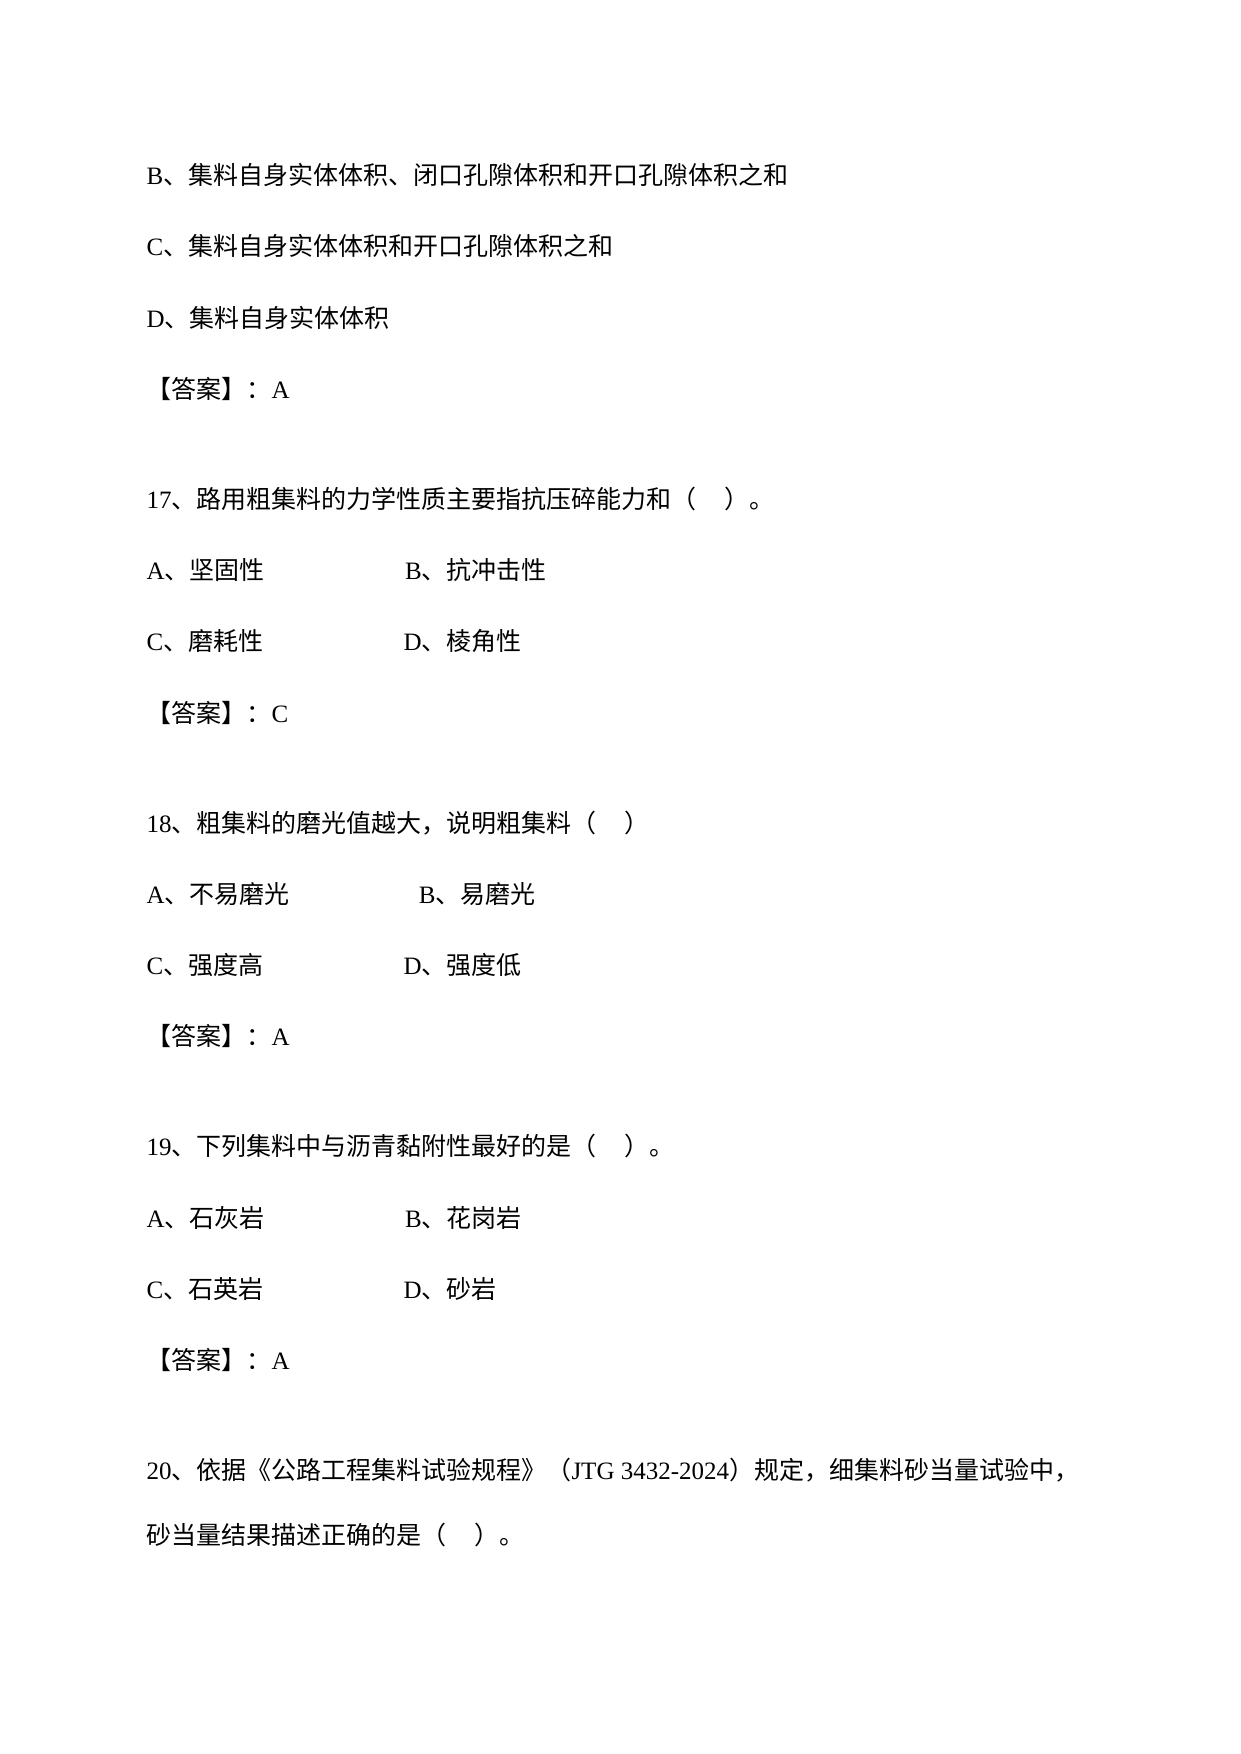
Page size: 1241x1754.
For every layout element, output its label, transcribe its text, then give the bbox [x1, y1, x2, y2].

text 19、下列集料中与沥青黏附性最好的是（ ）。 [146, 1112, 1094, 1177]
text 17、路用粗集料的力学性质主要指抗压碎能力和（ ）。 [146, 465, 1094, 530]
text 【答案】：C [146, 679, 1094, 744]
text C、石英岩 D、砂岩 [146, 1255, 1094, 1320]
text 【答案】：A [146, 1326, 1094, 1391]
text A、坚固性 B、抗冲击性 [146, 536, 1094, 601]
text A、石灰岩 B、花岗岩 [146, 1184, 1094, 1249]
text C、集料自身实体体积和开口孔隙体积之和 [146, 212, 1094, 277]
text B、集料自身实体体积、闭口孔隙体积和开口孔隙体积之和 [146, 141, 1094, 206]
text C、磨耗性 D、棱角性 [146, 607, 1094, 672]
text 20、依据《公路工程集料试验规程》（JTG 3432-2024）规定，细集料砂当量试验中，砂当量结果描述正确的是（ ）。 [146, 1436, 1094, 1566]
text 【答案】：A [146, 355, 1094, 420]
text 【答案】：A [146, 1002, 1094, 1067]
text 18、粗集料的磨光值越大，说明粗集料（ ） [146, 789, 1094, 854]
text C、强度高 D、强度低 [146, 931, 1094, 996]
text A、不易磨光 B、易磨光 [146, 860, 1094, 925]
text D、集料自身实体体积 [146, 284, 1094, 349]
